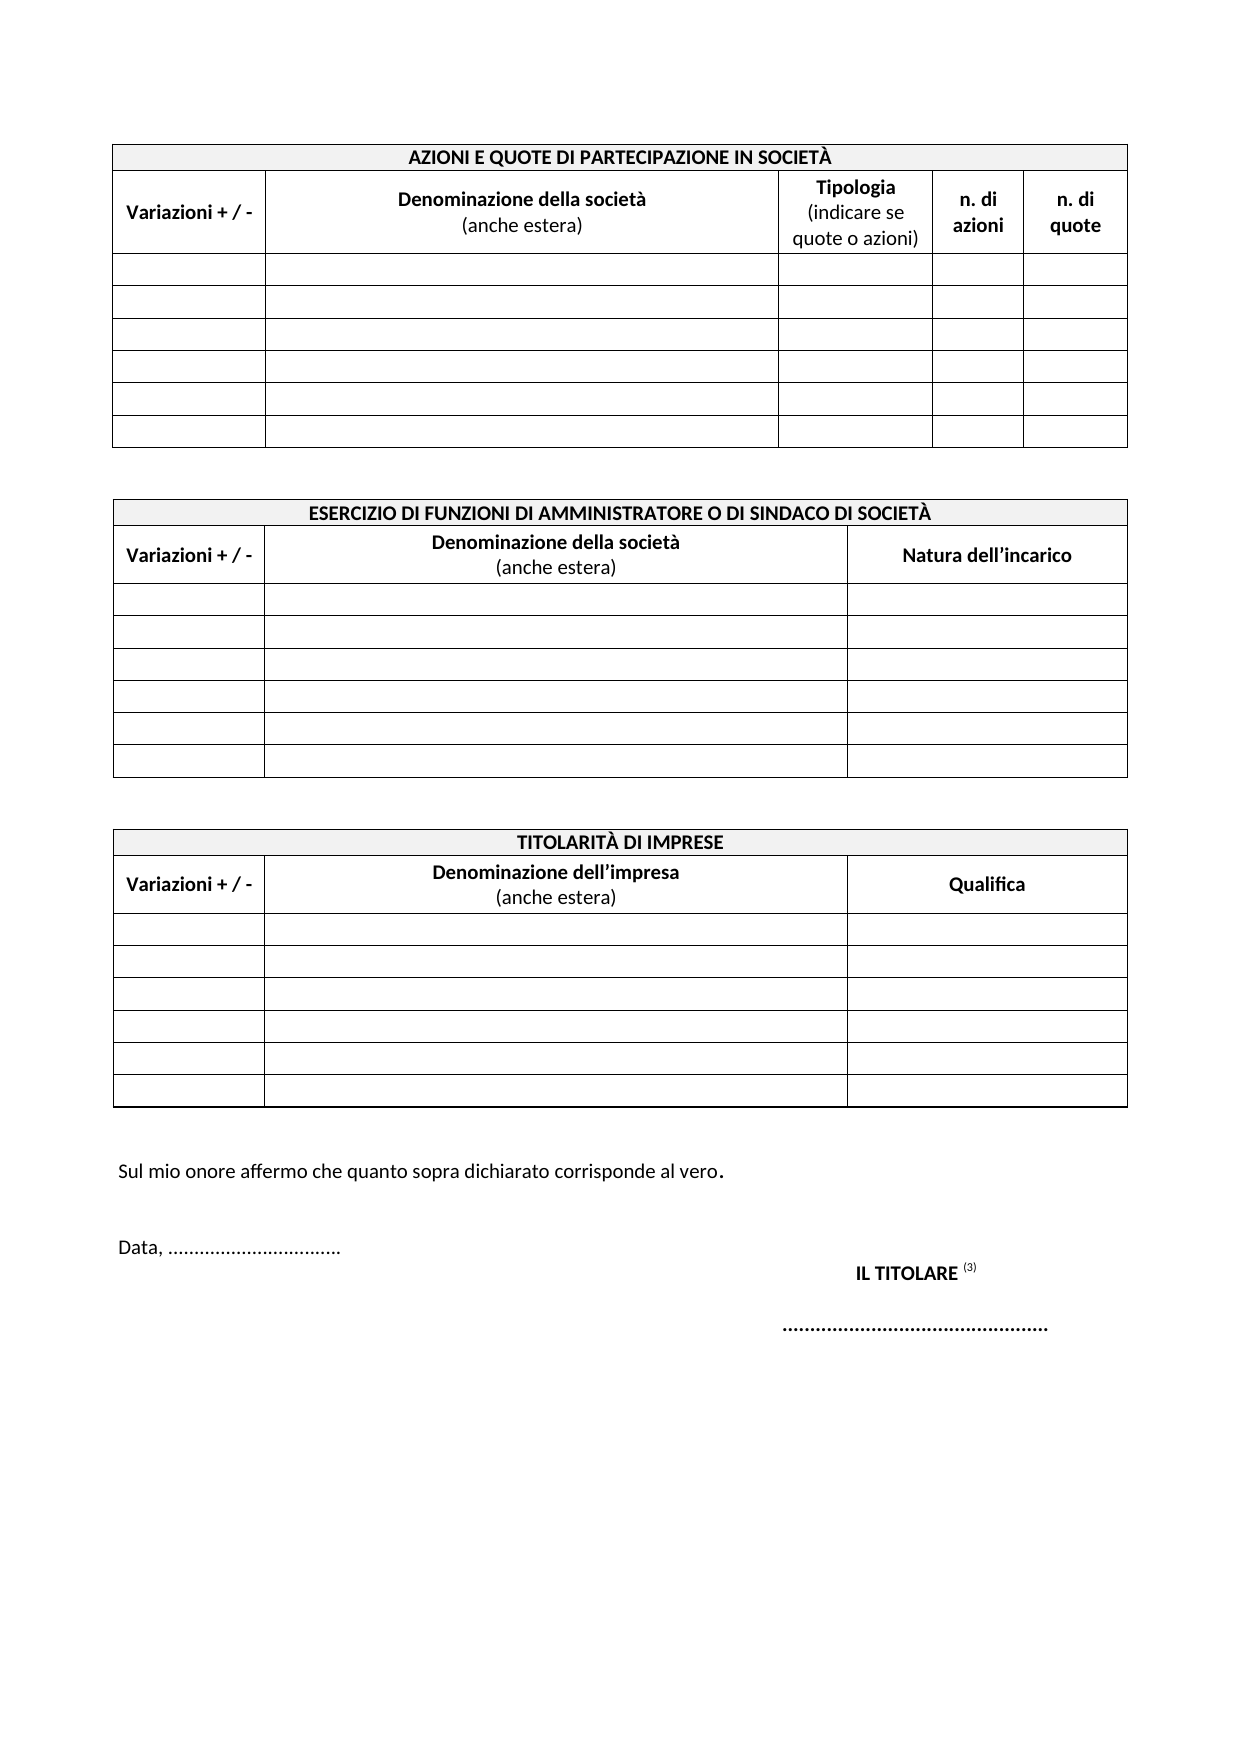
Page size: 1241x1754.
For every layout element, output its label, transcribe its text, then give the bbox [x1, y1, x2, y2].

text Data, ................................. [118, 1234, 1122, 1260]
table_cell [265, 713, 847, 744]
table_cell [1024, 383, 1127, 414]
table_cell [265, 978, 847, 1009]
table_cell [848, 978, 1127, 1009]
table_cell [265, 681, 847, 712]
table_cell [114, 713, 264, 744]
table_cell [848, 1075, 1127, 1106]
table_cell [1024, 319, 1127, 350]
table_cell [114, 616, 264, 647]
table_cell [114, 649, 264, 680]
table_cell [265, 946, 847, 977]
table_cell [114, 745, 264, 777]
table_cell [266, 319, 778, 350]
table_cell Tipologia (indicare se quote o azioni) [779, 171, 932, 253]
table_cell [848, 946, 1127, 977]
table_cell Variazioni + / - [114, 856, 264, 913]
table_cell [114, 584, 264, 615]
table_cell [266, 383, 778, 414]
table_cell [266, 254, 778, 285]
table_cell [848, 681, 1127, 712]
text ................................................ [118, 1311, 1122, 1336]
table_cell [265, 1011, 847, 1042]
table_cell [779, 416, 932, 447]
table_cell [266, 286, 778, 318]
table_cell [933, 319, 1023, 350]
table_cell [933, 286, 1023, 318]
table_cell [114, 914, 264, 945]
table_cell [265, 745, 847, 777]
table_cell [113, 383, 265, 414]
table_cell [114, 1043, 264, 1074]
table_cell [848, 745, 1127, 777]
table_header AZIONI E QUOTE DI PARTECIPAZIONE IN SOCIETÀ [113, 145, 1127, 170]
table_cell [113, 416, 265, 447]
table_cell [114, 681, 264, 712]
table_cell [779, 319, 932, 350]
table_cell [848, 1043, 1127, 1074]
table_cell [779, 254, 932, 285]
table_cell Denominazione della società (anche estera) [266, 171, 778, 253]
table_cell Variazioni + / - [114, 526, 264, 583]
table_cell [1024, 254, 1127, 285]
table_cell [113, 319, 265, 350]
table_cell [265, 914, 847, 945]
table_cell [1024, 416, 1127, 447]
table_cell Denominazione dell’impresa (anche estera) [265, 856, 847, 913]
table_cell Natura dell’incarico [848, 526, 1127, 583]
table_cell Variazioni + / - [113, 171, 265, 253]
table_cell [113, 351, 265, 382]
table_cell [265, 1075, 847, 1106]
table_cell [114, 1011, 264, 1042]
table_cell [779, 383, 932, 414]
table_cell [114, 1075, 264, 1106]
text Sul mio onore affermo che quanto sopra dichiarato corrisponde al vero. [118, 1158, 1122, 1184]
table_cell [848, 713, 1127, 744]
table_cell [933, 416, 1023, 447]
table_cell [113, 286, 265, 318]
table_cell n. di azioni [933, 171, 1023, 253]
table_cell [265, 616, 847, 647]
table_cell [1024, 286, 1127, 318]
table_cell [779, 286, 932, 318]
table_cell [114, 978, 264, 1009]
table_cell [113, 254, 265, 285]
table_cell [933, 383, 1023, 414]
table_cell Denominazione della società (anche estera) [265, 526, 847, 583]
table_cell [848, 914, 1127, 945]
table_cell [848, 1011, 1127, 1042]
table_cell [848, 584, 1127, 615]
table_cell [779, 351, 932, 382]
text IL TITOLARE (3) [118, 1260, 1122, 1285]
table_cell [848, 616, 1127, 647]
table_cell [933, 351, 1023, 382]
table_header ESERCIZIO DI FUNZIONI DI AMMINISTRATORE O DI SINDACO DI SOCIETÀ [114, 500, 1127, 525]
table_cell [266, 351, 778, 382]
table_cell [1024, 351, 1127, 382]
table_header TITOLARITÀ DI IMPRESE [114, 830, 1127, 855]
table_cell [265, 584, 847, 615]
table_cell [265, 649, 847, 680]
table_cell [933, 254, 1023, 285]
table_cell [114, 946, 264, 977]
table_cell [848, 649, 1127, 680]
table_cell [265, 1043, 847, 1074]
table_cell n. di quote [1024, 171, 1127, 253]
table_cell Qualifica [848, 856, 1127, 913]
table_cell [266, 416, 778, 447]
